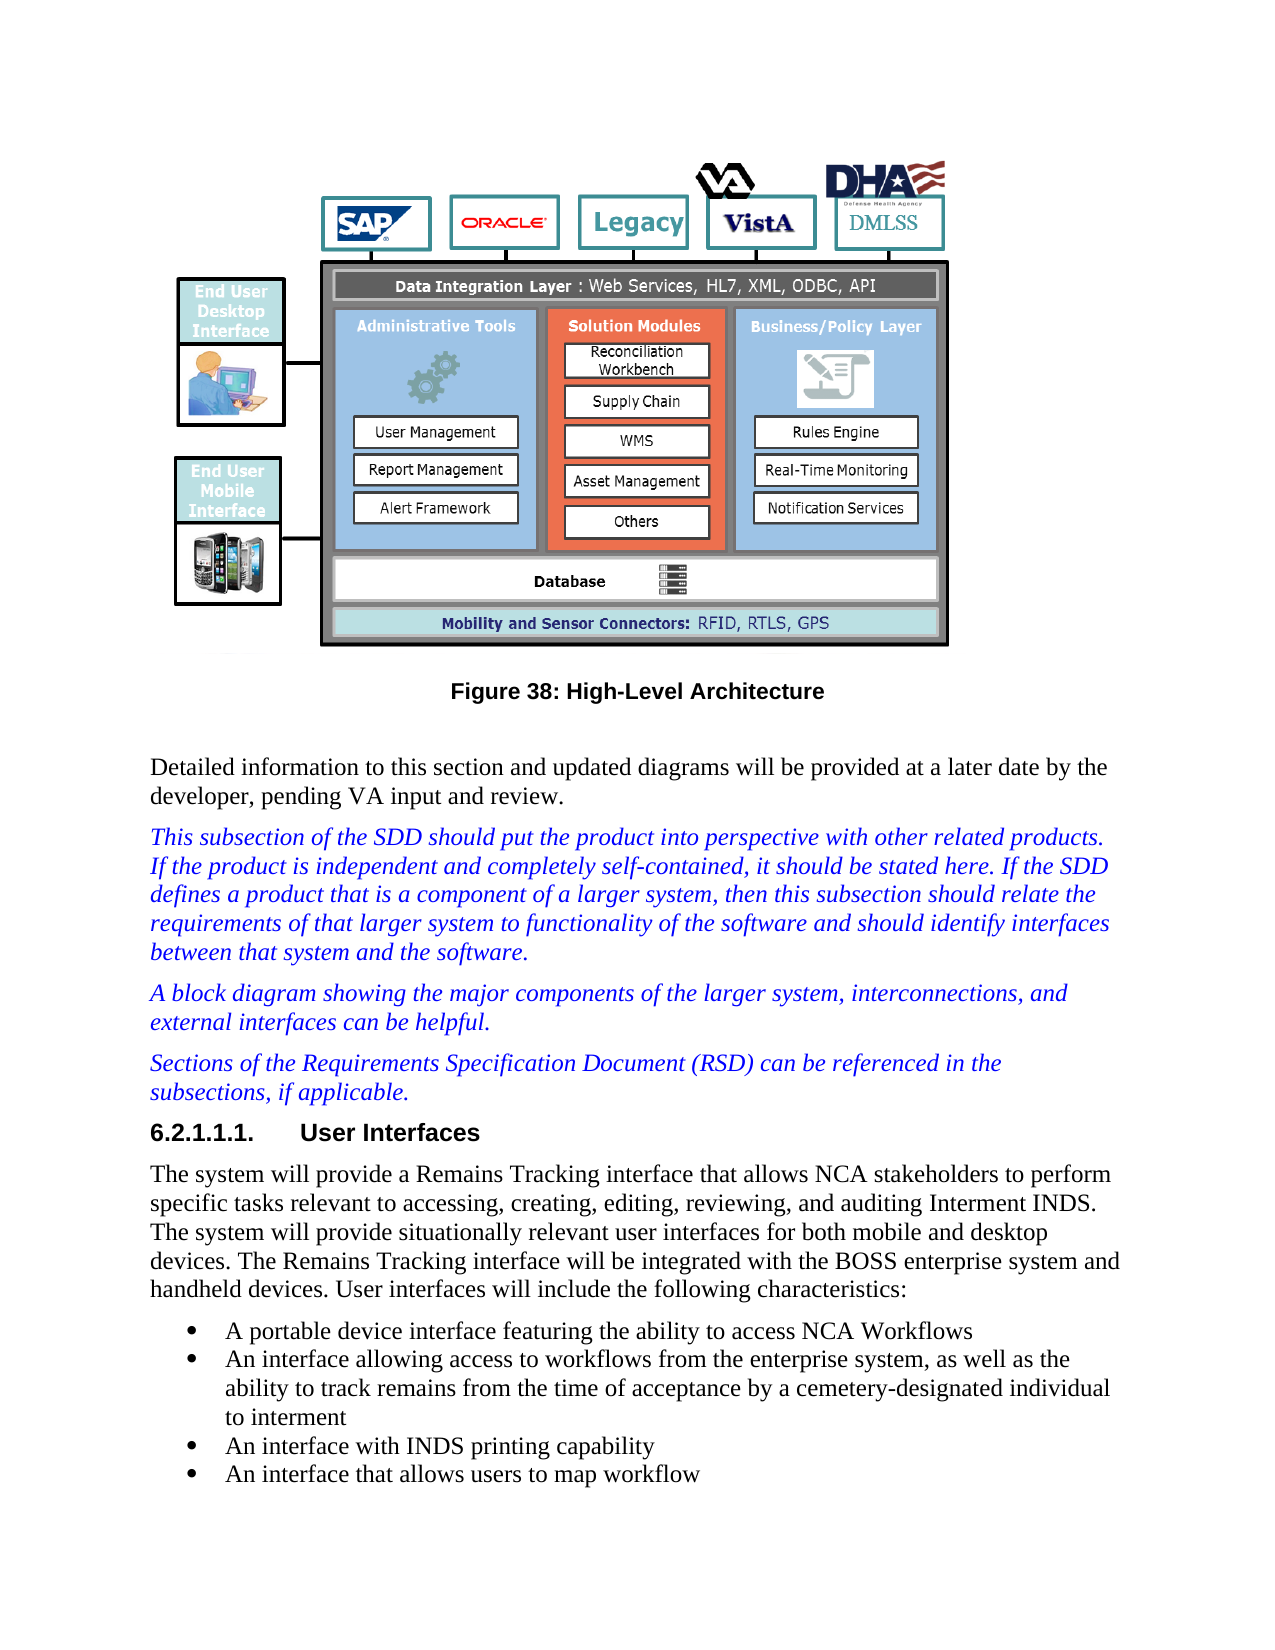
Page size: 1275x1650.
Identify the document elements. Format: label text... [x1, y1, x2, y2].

list An interface with INDS printing capability [187, 1431, 1125, 1459]
text Figure 38: High-Level Architecture [150, 678, 1125, 704]
list A portable device interface featuring the ability to access NCA Workflows [187, 1316, 1125, 1344]
text Sections of the Requirements Specification Document (RSD) can be referenced in the subsections, if applicable. [150, 1048, 1125, 1106]
text The system will provide a Remains Tracking interface that allows NCA stakeholders to perform specific tasks relevant to accessing, creating, editing, reviewing, and auditing Interment INDS. The system will provide situationally relevant user interfaces for both mobile and desktop devices. The Remains Tracking interface will be integrated with the BOSS enterprise system and handheld devices. User interfaces will include the following characteristics: [150, 1159, 1125, 1303]
text Detailed information to this section and updated diagrams will be provided at a later date by the developer, pending VA input and review. [150, 752, 1125, 809]
subtitle User Interfaces [150, 1118, 1125, 1147]
picture [150, 150, 966, 654]
text This subsection of the SDD should put the product into perspective with other related products. If the product is independent and completely self-contained, it should be stated here. If the SDD defines a product that is a component of a larger system, then this subsection should relate the requirements of that larger system to functionality of the software and should identify interfaces between that system and the software. [150, 822, 1125, 966]
list An interface that allows users to map workflow [187, 1459, 1125, 1488]
text A block diagram showing the major components of the larger system, interconnections, and external interfaces can be helpful. [150, 978, 1125, 1036]
list An interface allowing access to workflows from the enterprise system, as well as the ability to track remains from the time of acceptance by a cemetery-designated individual to interment [187, 1344, 1125, 1431]
